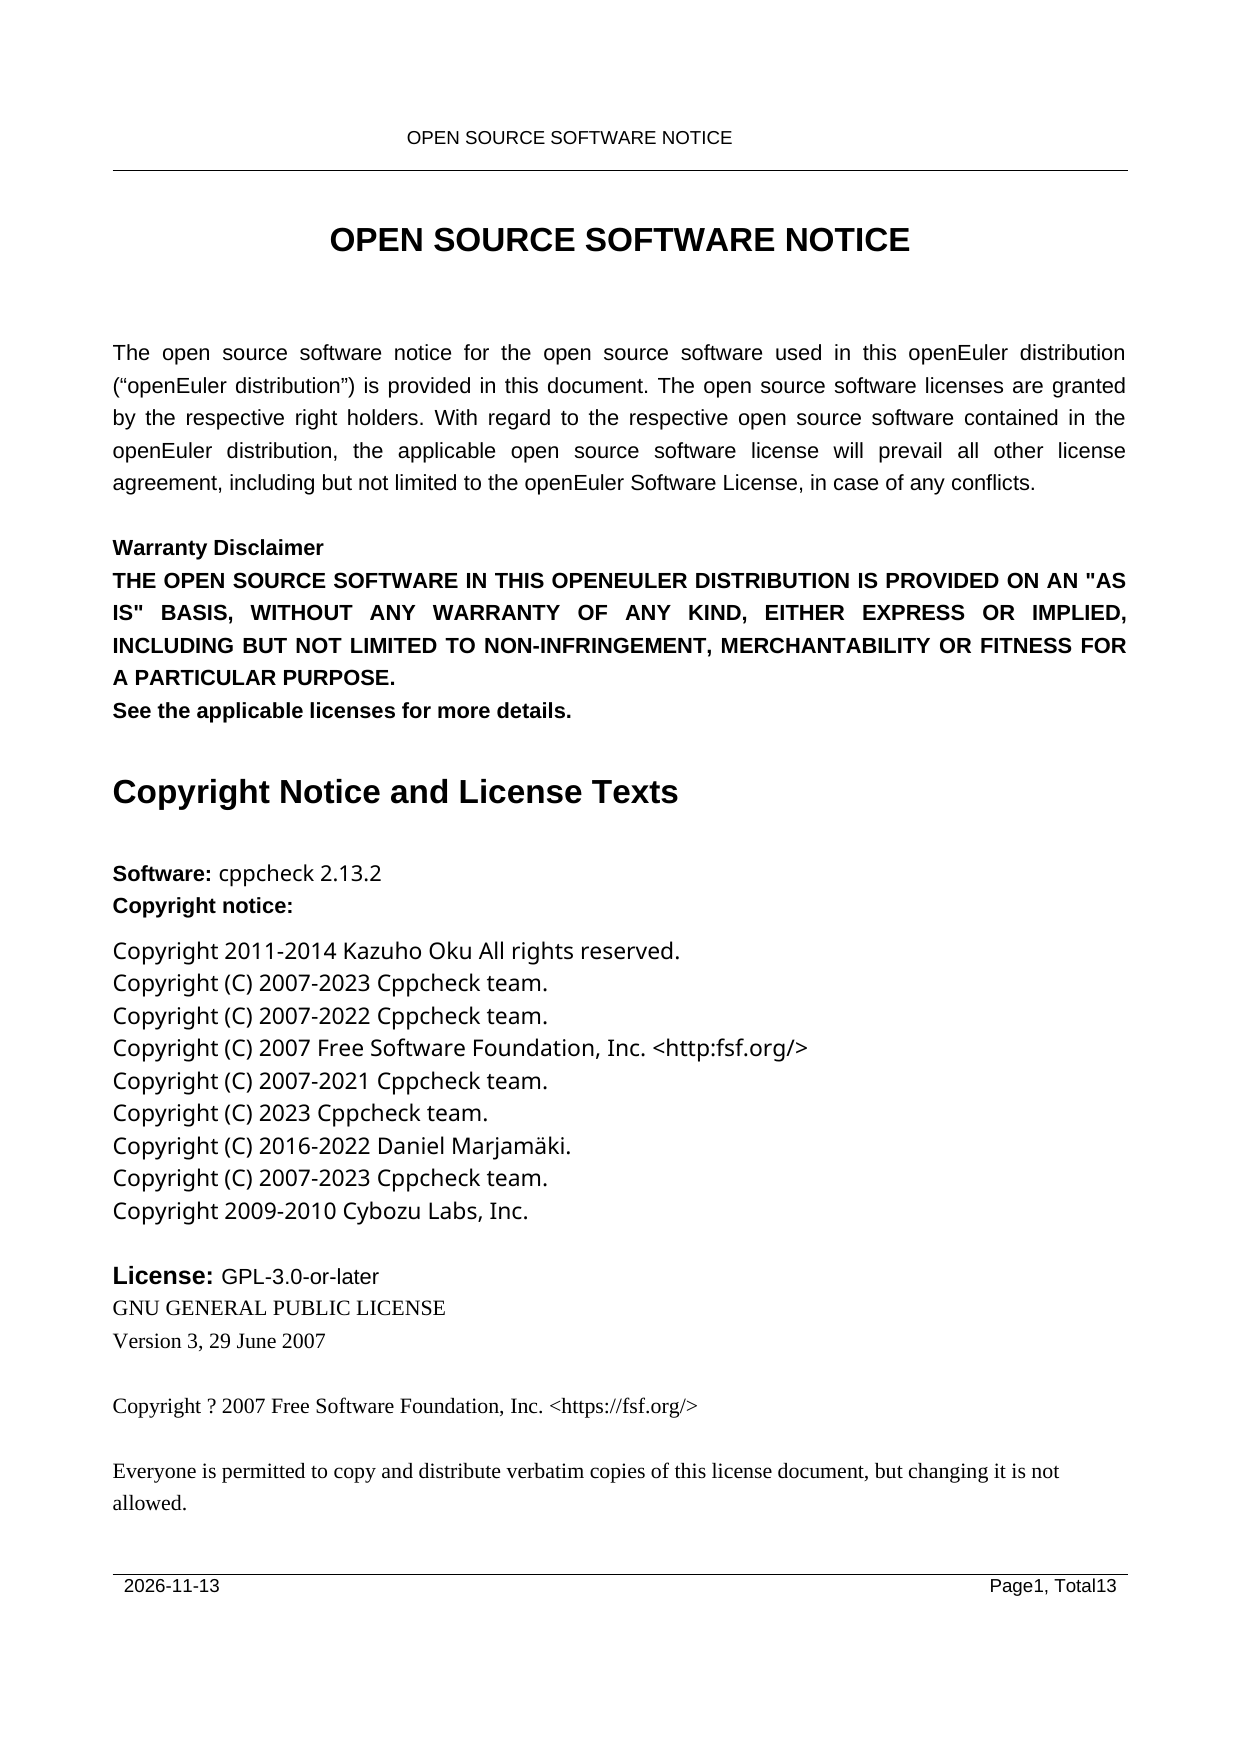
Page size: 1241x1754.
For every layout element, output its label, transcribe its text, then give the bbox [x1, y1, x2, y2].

text Copyright notice: [112, 889, 1128, 921]
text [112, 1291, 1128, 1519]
text Copyright 2011-2014 Kazuho Oku All rights reserved. Copyright (C) 2007-2023 Cppcheck team. Copyright (C) 2007-2022 Cppcheck team. Copyright (C) 2007 Free Software Foundation, Inc. <http:fsf.org/> Copyright (C) 2007-2021 Cppcheck team. Copyright (C) 2023 Cppcheck team. Copyright (C) 2016-2022 Daniel Marjamäki. Copyright (C) 2007-2023 Cppcheck team. Copyright 2009-2010 Cybozu Labs, Inc. [112, 934, 1128, 1259]
text Copyright Notice and License Texts [112, 759, 1128, 824]
text Warranty Disclaimer [112, 531, 1128, 564]
text License: GPL-3.0-or-later [112, 1259, 1128, 1291]
title Software: cppcheck 2.13.2 [112, 856, 1128, 889]
text The open source software notice for the open source software used in this openEuler distribution (“openEuler distribution”) is provided in this document. The open source software licenses are granted by the respective right holders. With regard to the respective open source software contained in the openEuler distribution, the applicable open source software license will prevail all other license agreement, including but not limited to the openEuler Software License, in case of any conflicts. [112, 336, 1128, 499]
text THE OPEN SOURCE SOFTWARE IN THIS OPENEULER DISTRIBUTION IS PROVIDED ON AN "AS IS" BASIS, WITHOUT ANY WARRANTY OF ANY KIND, EITHER EXPRESS OR IMPLIED, INCLUDING BUT NOT LIMITED TO NON-INFRINGEMENT, MERCHANTABILITY OR FITNESS FOR A PARTICULAR PURPOSE. See the applicable licenses for more details. [112, 564, 1128, 726]
text OPEN SOURCE SOFTWARE NOTICE [112, 206, 1128, 271]
